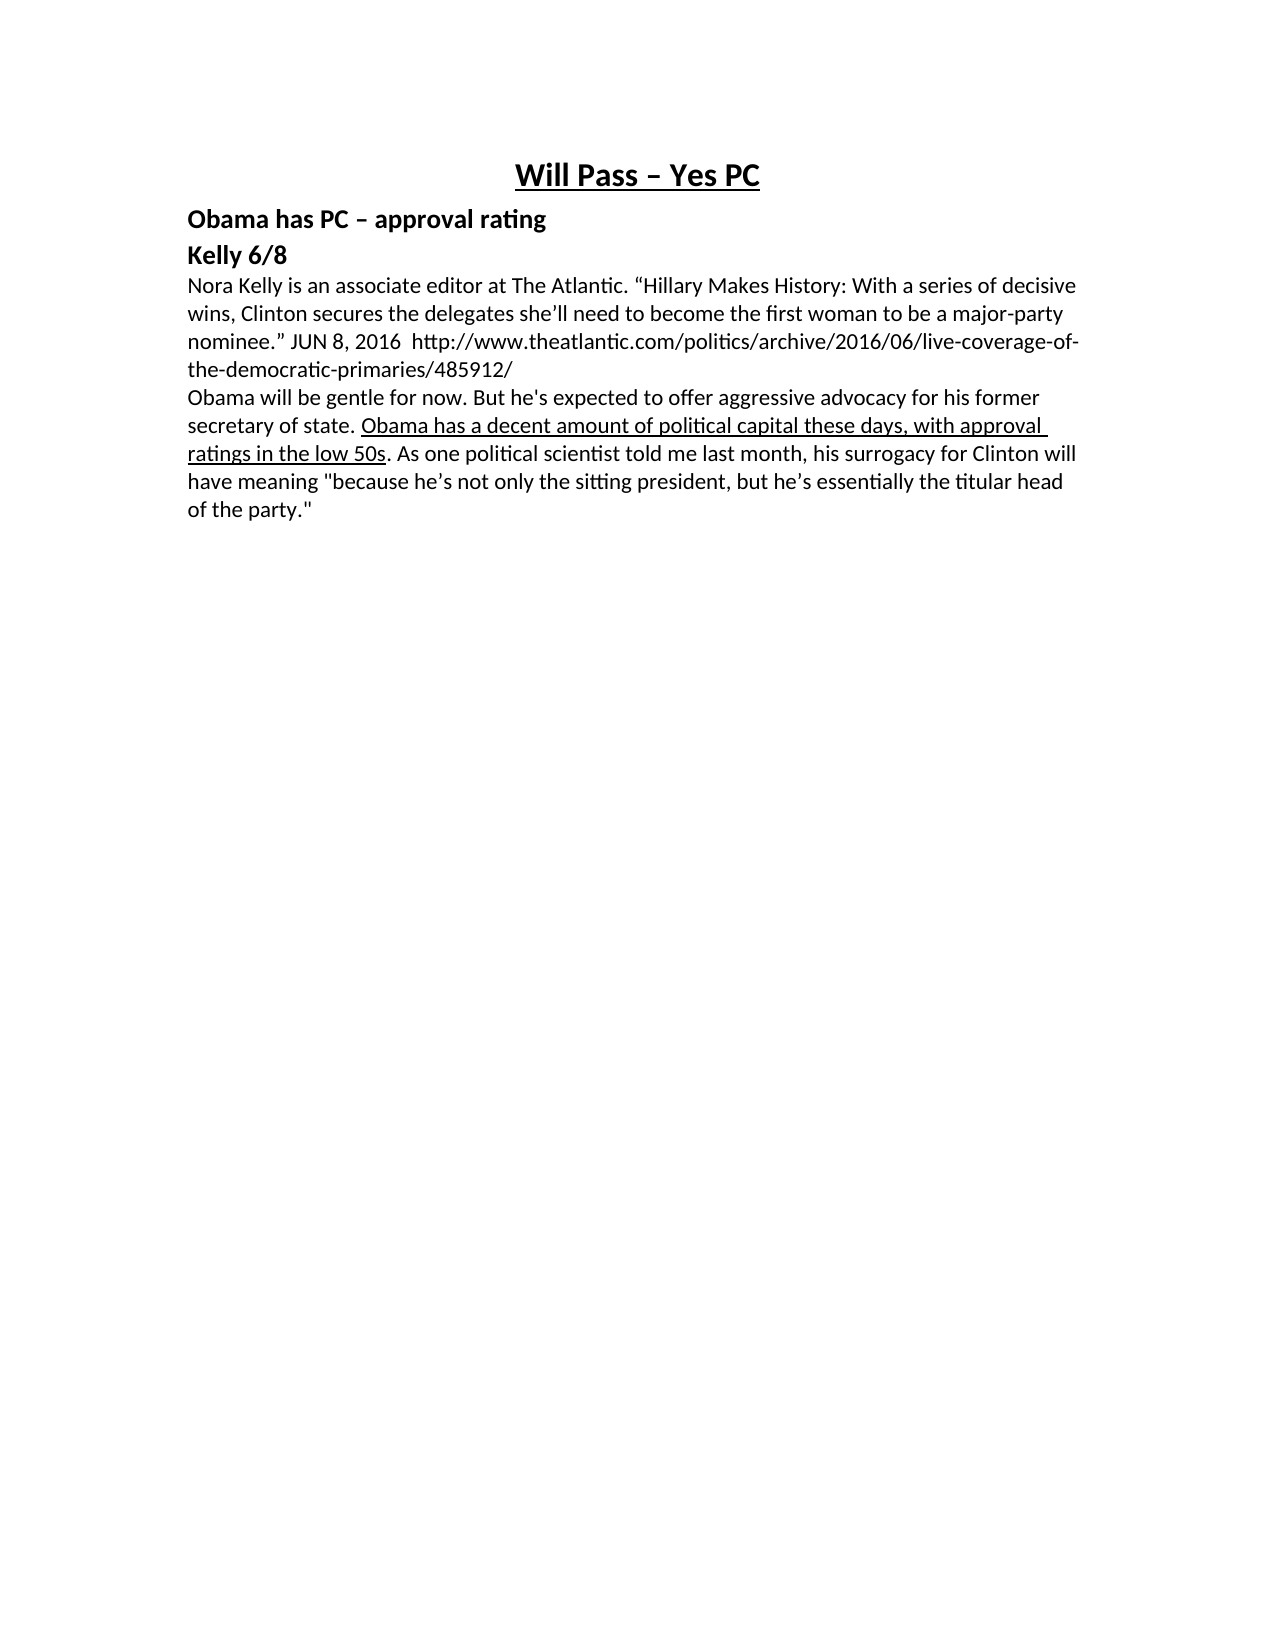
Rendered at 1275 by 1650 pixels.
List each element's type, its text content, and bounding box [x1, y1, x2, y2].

text Obama will be gentle for now. But he's expected to offer aggressive advocacy for his former secretary of state. Obama has a decent amount of political capital these days, with approval ratings in the low 50s. As one political scientist told me last month, his surrogacy for Clinton will have meaning "because he’s not only the sitting president, but he’s essentially the titular head of the party." [187, 383, 1087, 523]
subtitle Obama has PC – approval rating [187, 202, 1087, 235]
text Kelly 6/8 [187, 238, 1087, 271]
subtitle Will Pass – Yes PC [187, 154, 1087, 195]
text Nora Kelly is an associate editor at The Atlantic. “Hillary Makes History: With a series of decisive wins, Clinton secures the delegates she’ll need to become the first woman to be a major-party nominee.” JUN 8, 2016 http://www.theatlantic.com/politics/archive/2016/06/live-coverage-of-the-democratic-primaries/485912/ [187, 271, 1087, 383]
